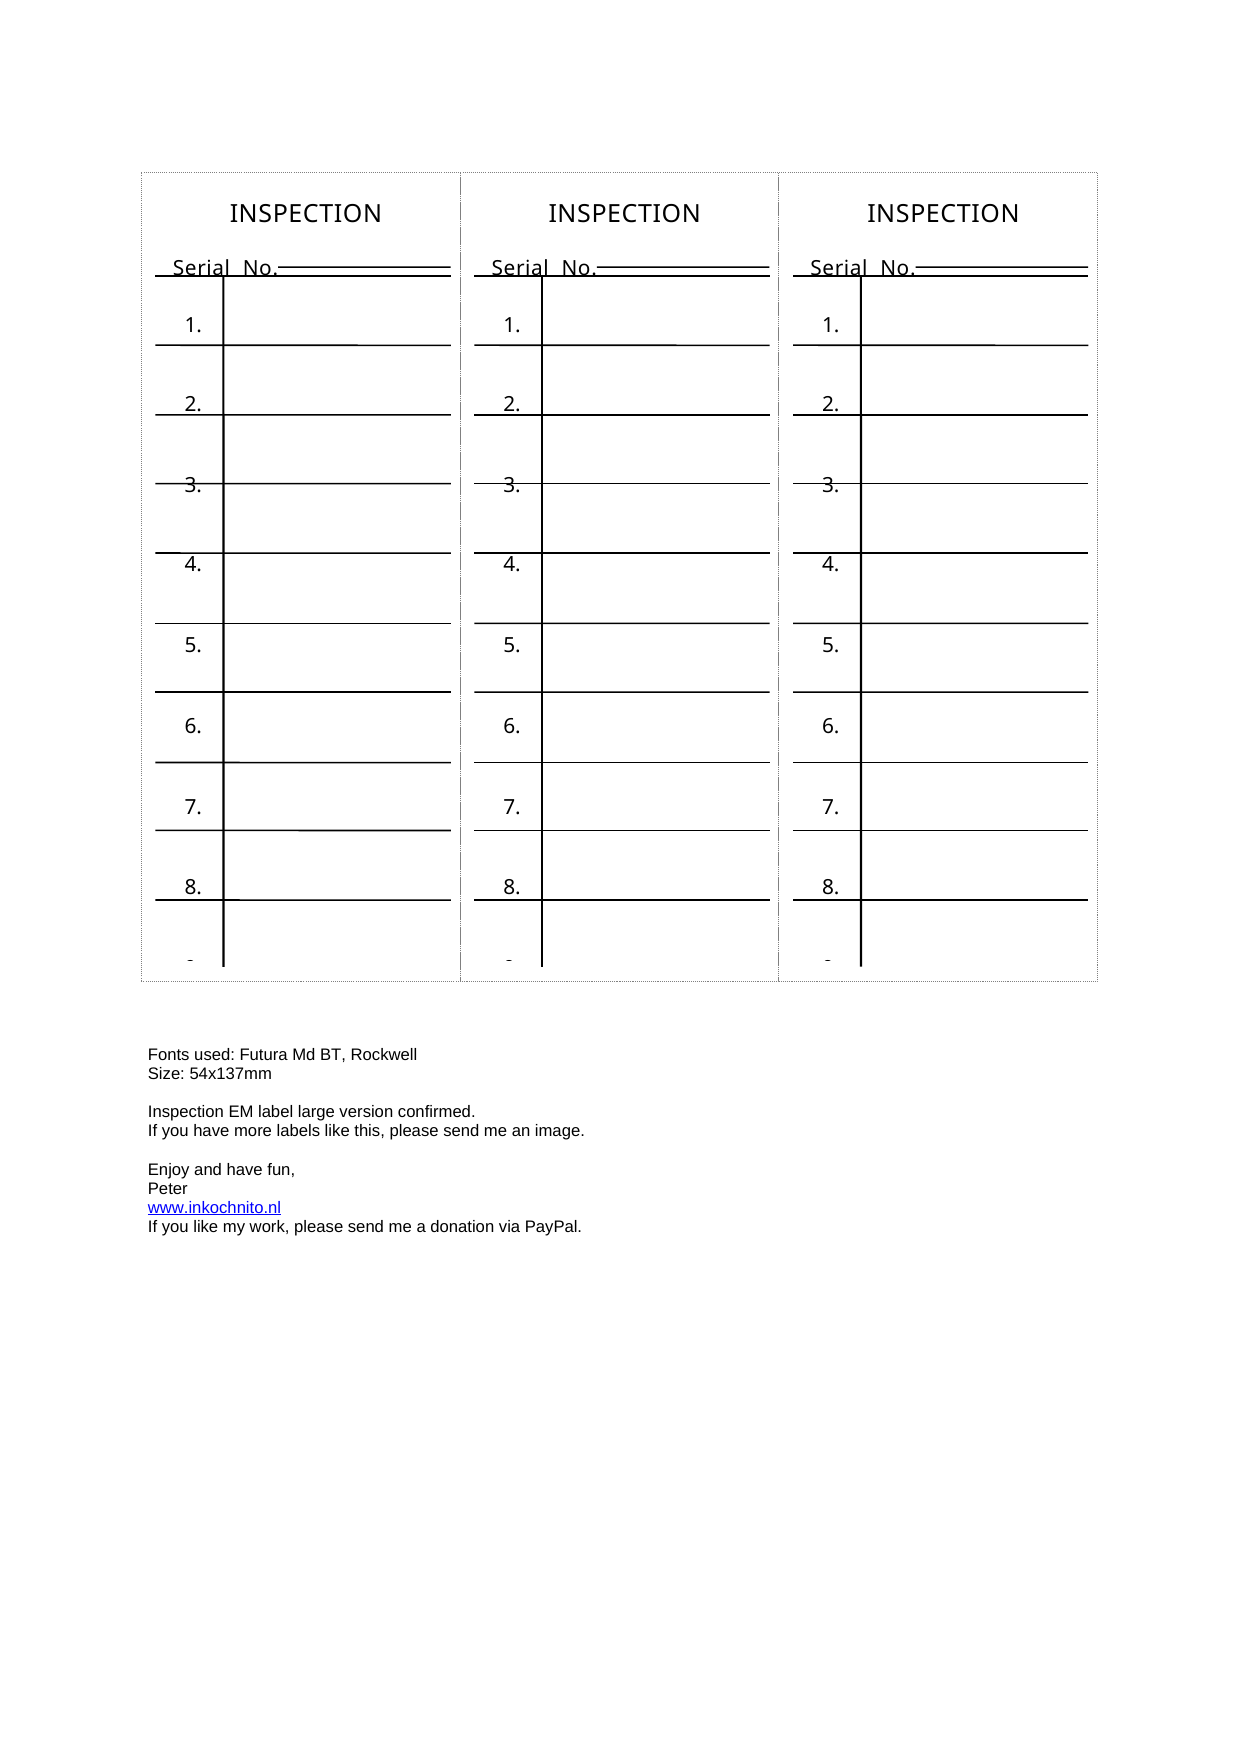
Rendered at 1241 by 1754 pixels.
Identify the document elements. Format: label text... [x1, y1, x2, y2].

text Size: 54x137mm [148, 1063, 1093, 1083]
text Enjoy and have fun, [148, 1159, 1093, 1178]
text www.inkochnito.nl [148, 1198, 1093, 1217]
text Fonts used: Futura Md BT, Rockwell [148, 1044, 1093, 1063]
text Inspection EM label large version confirmed. [148, 1102, 1093, 1121]
text If you have more labels like this, please send me an image. [148, 1121, 1093, 1140]
text If you like my work, please send me a donation via PayPal. [148, 1217, 1093, 1236]
text Peter [148, 1178, 1093, 1198]
